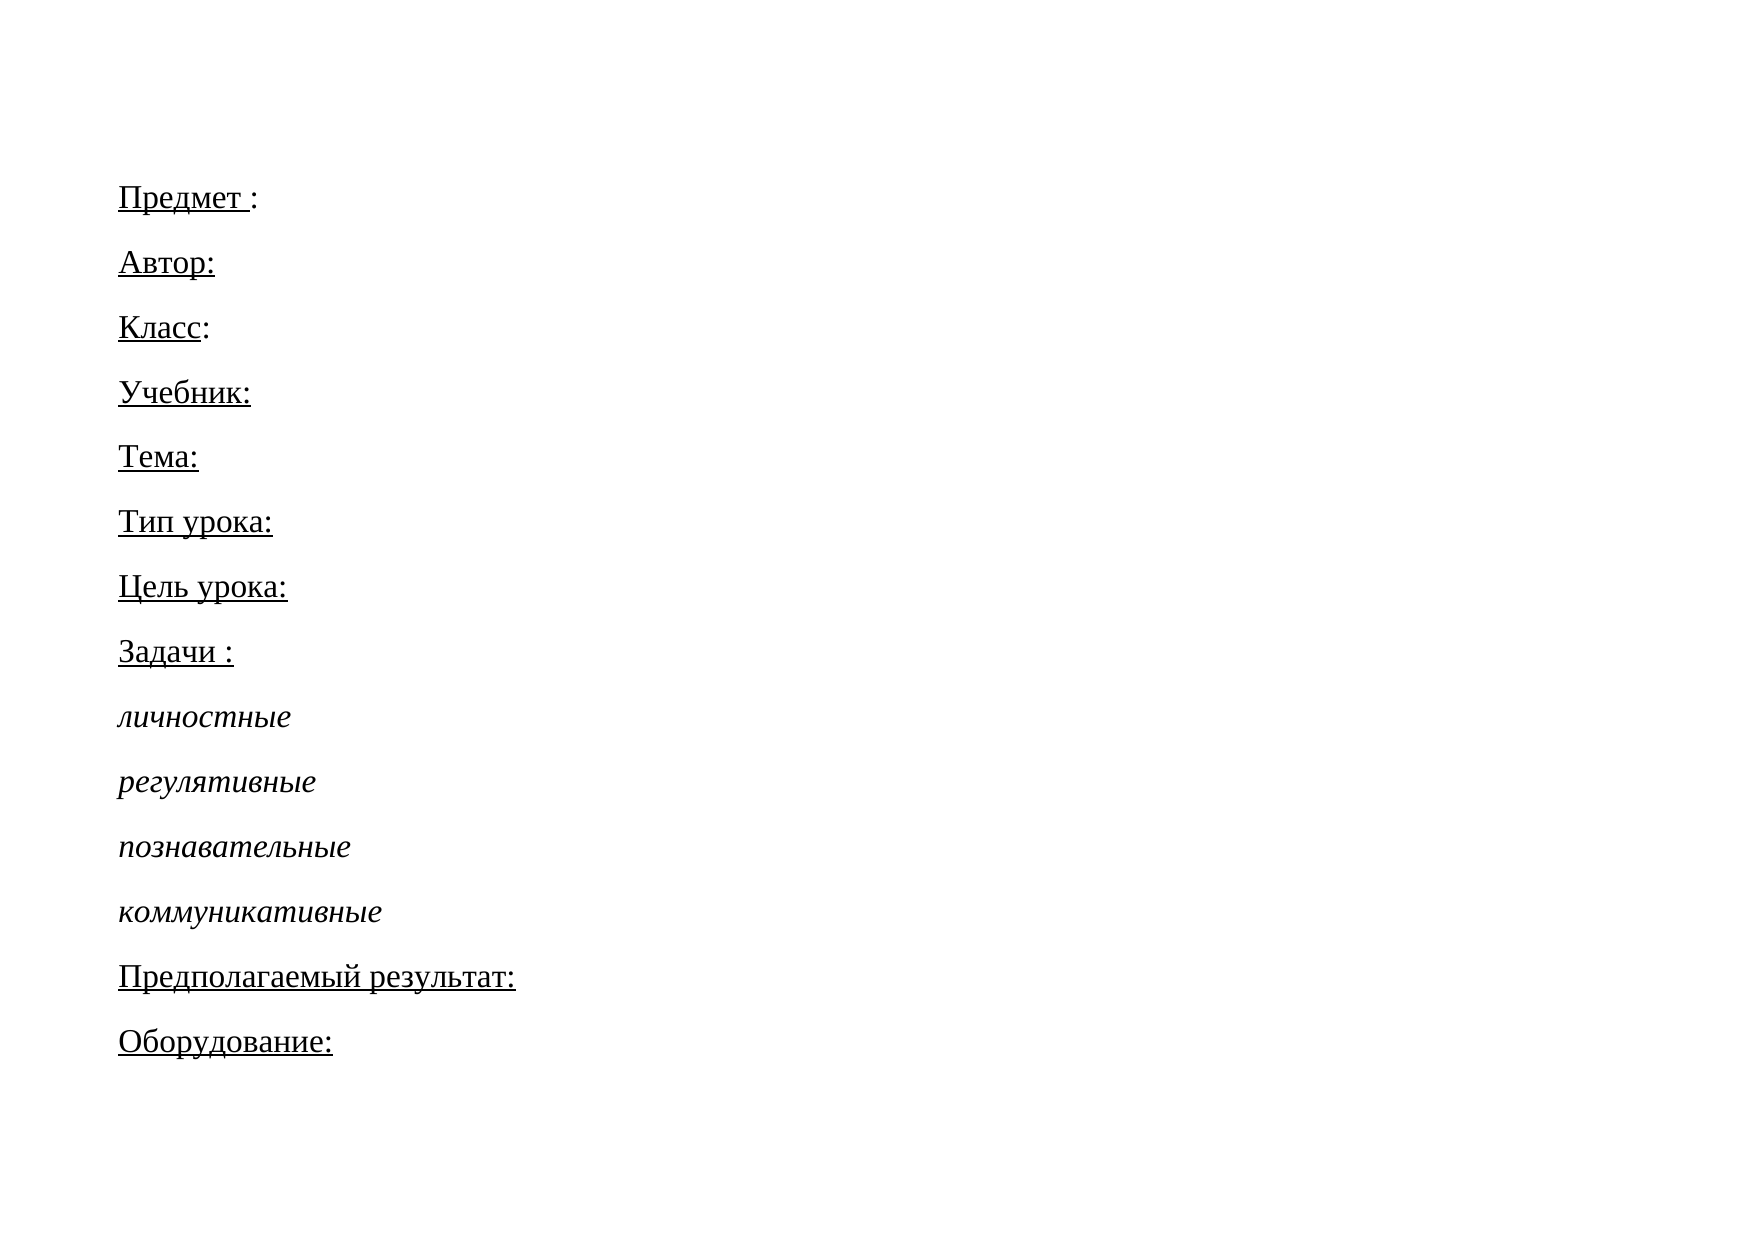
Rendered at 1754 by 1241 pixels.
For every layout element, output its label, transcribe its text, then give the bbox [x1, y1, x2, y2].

text Автор: [118, 242, 1636, 280]
text Тема: [118, 437, 1636, 475]
text Предмет : [118, 177, 1636, 216]
text Задачи : [118, 631, 1636, 670]
text Цель урока: [118, 567, 1636, 605]
text Класс: [118, 307, 1636, 345]
text Предполагаемый результат: [118, 956, 1636, 994]
text Учебник: [118, 372, 1636, 410]
text личностные [118, 696, 1636, 735]
text коммуникативные [118, 891, 1636, 929]
text регулятивные [118, 761, 1636, 799]
text Оборудование: [118, 1021, 1636, 1059]
text Тип урока: [118, 502, 1636, 540]
text познавательные [118, 826, 1636, 864]
